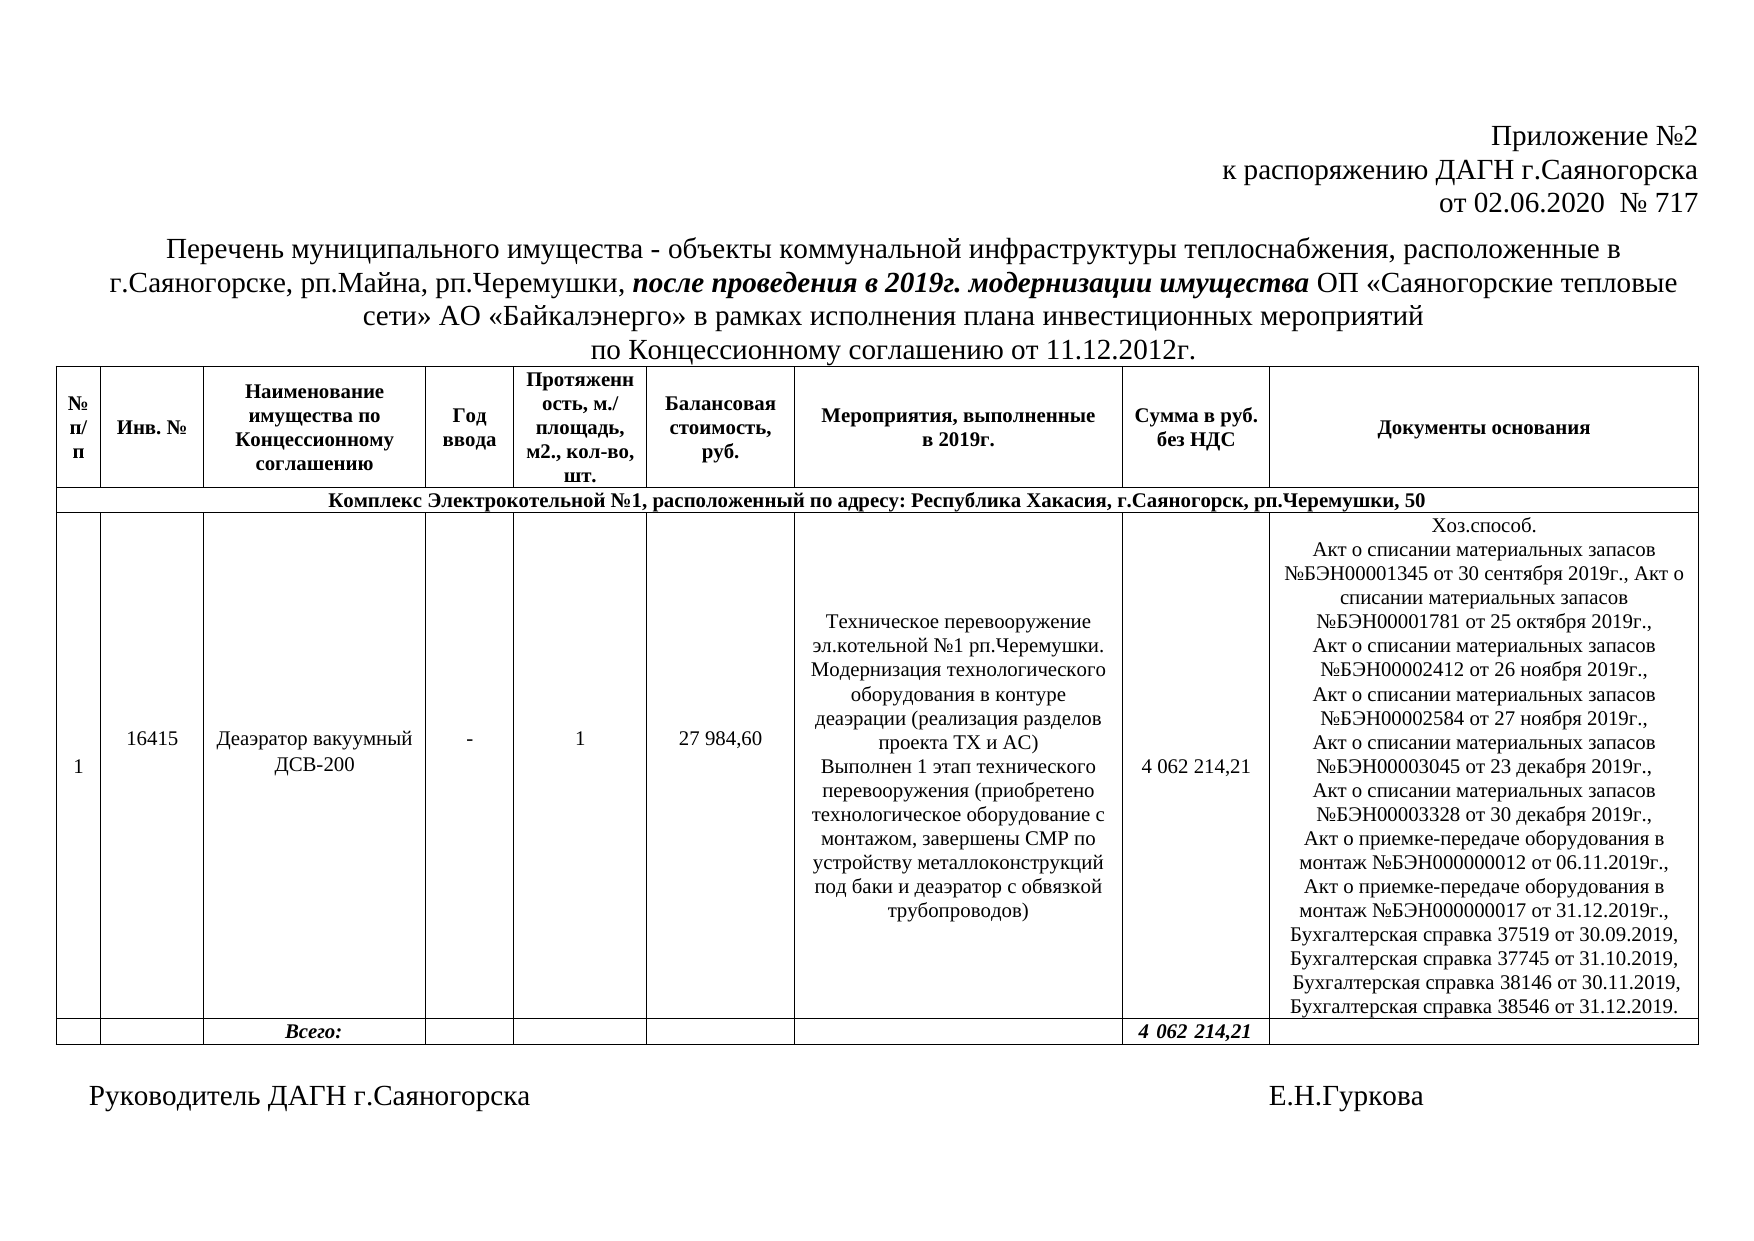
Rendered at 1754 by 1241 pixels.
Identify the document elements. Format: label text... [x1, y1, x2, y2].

text Приложение №2 [89, 118, 1698, 152]
table_cell [647, 1019, 794, 1043]
text Перечень муниципального имущества - объекты коммунальной инфраструктуры теплоснабжения, расположенные в г.Саяногорске, рп.Майна, рп.Черемушки, после проведения в 2019г. модернизации имущества ОП «Саяногорские тепловые сети» АО «Байкалэнерго» в рамках исполнения плана инвестиционных мероприятий [89, 231, 1698, 332]
table_header Балансовая стоимость, руб. [647, 367, 794, 487]
table_cell 4 062 214,21 [1123, 513, 1269, 1018]
table_cell Техническое перевооружение эл.котельной №1 рп.Черемушки. Модернизация технологического оборудования в контуре деаэрации (реализация разделов проекта ТХ и АС) Выполнен 1 этап технического перевооружения (приобретено технологическое оборудование с монтажом, завершены СМР по устройству металлоконструкций под баки и деаэратор с обвязкой трубопроводов) [795, 513, 1122, 1018]
table_cell Всего: [204, 1019, 425, 1043]
table_header Сумма в руб. без НДС [1123, 367, 1269, 487]
table_cell 27 984,60 [647, 513, 794, 1018]
table_cell [795, 1019, 1122, 1043]
table_cell [101, 1019, 203, 1043]
table_header Наименование имущества по Концессионному соглашению [204, 367, 425, 487]
table_cell 4 062 214,21 [1123, 1019, 1269, 1043]
table_header №п/п [57, 367, 100, 487]
table_cell Деаэратор вакуумный ДСВ-200 [204, 513, 425, 1018]
table_cell [514, 1019, 646, 1043]
table_cell 16415 [101, 513, 203, 1018]
text Руководитель ДАГН г.Саяногорска Е.Н.Гуркова [89, 1078, 1698, 1112]
table_header Протяженность, м./ площадь, м2., кол-во, шт. [514, 367, 646, 487]
text от 02.06.2020 № 717 [1214, 185, 1698, 219]
text к распоряжению ДАГН г.Саяногорска [89, 152, 1698, 185]
table_cell [426, 1019, 513, 1043]
text по Концессионному соглашению от 11.12.2012г. [89, 332, 1698, 366]
table_cell [57, 1019, 100, 1043]
table_header Инв. № [101, 367, 203, 487]
table_header Год ввода [426, 367, 513, 487]
table_header Мероприятия, выполненные в 2019г. [795, 367, 1122, 487]
table_cell 1 [514, 513, 646, 1018]
table_cell [1270, 1019, 1698, 1043]
table_cell Хоз.способ. Акт о списании материальных запасов №БЭН00001345 от 30 сентября 2019г., Акт о списании материальных запасов №БЭН00001781 от 25 октября 2019г., Акт о списании материальных запасов №БЭН00002412 от 26 ноября 2019г., Акт о списании материальных запасов №БЭН00002584 от 27 ноября 2019г., Акт о списании материальных запасов №БЭН00003045 от 23 декабря 2019г., Акт о списании материальных запасов №БЭН00003328 от 30 декабря 2019г., Акт о приемке-передаче оборудования в монтаж №БЭН000000012 от 06.11.2019г., Акт о приемке-передаче оборудования в монтаж №БЭН000000017 от 31.12.2019г., Бухгалтерская справка 37519 от 30.09.2019, Бухгалтерская справка 37745 от 31.10.2019, Бухгалтерская справка 38146 от 30.11.2019, Бухгалтерская справка 38546 от 31.12.2019. [1270, 513, 1698, 1018]
table_cell - [426, 513, 513, 1018]
table_cell Комплекс Электрокотельной №1, расположенный по адресу: Республика Хакасия, г.Саяногорск, рп.Черемушки, 50 [57, 488, 1698, 512]
table_cell 1 [57, 513, 100, 1018]
table_header Документы основания [1270, 367, 1698, 487]
